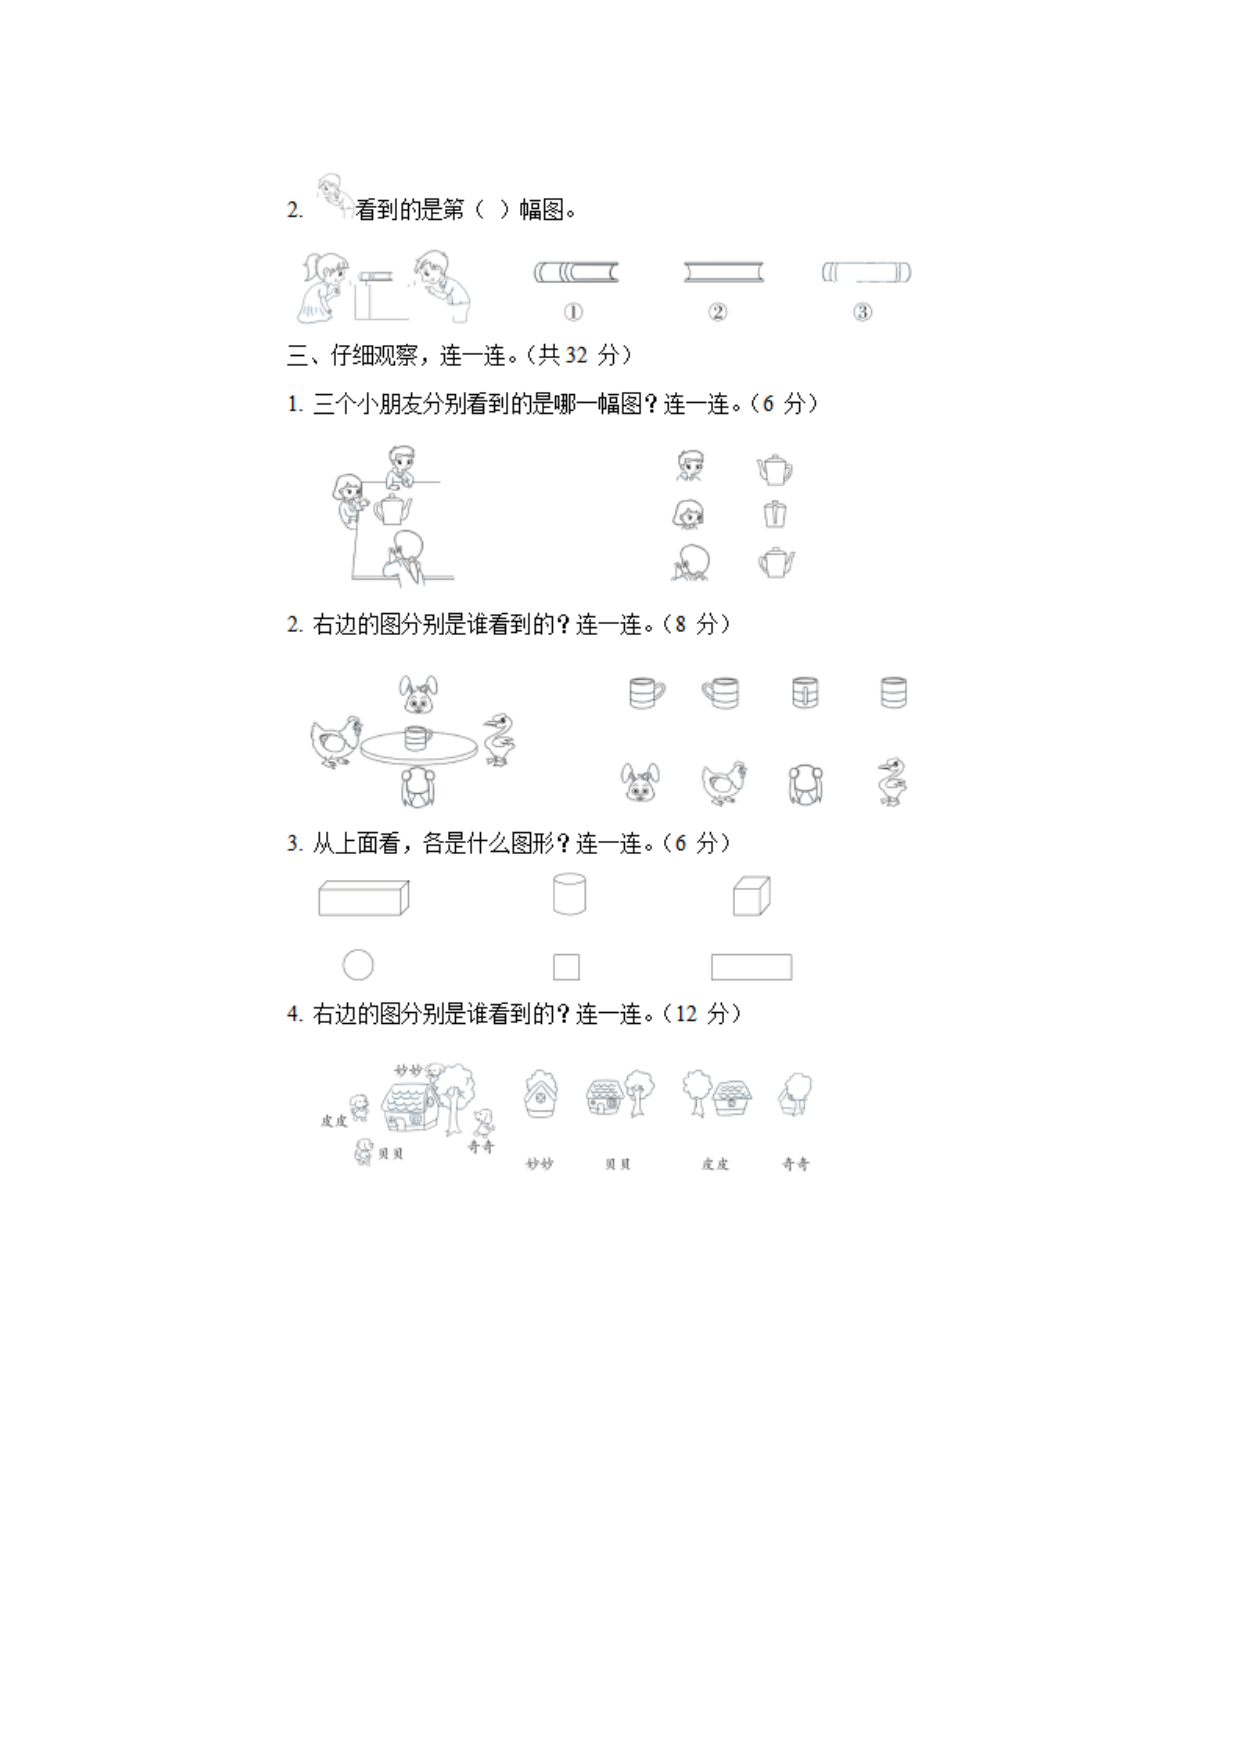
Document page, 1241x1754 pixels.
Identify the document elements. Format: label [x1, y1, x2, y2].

picture [239, 162, 1001, 1206]
